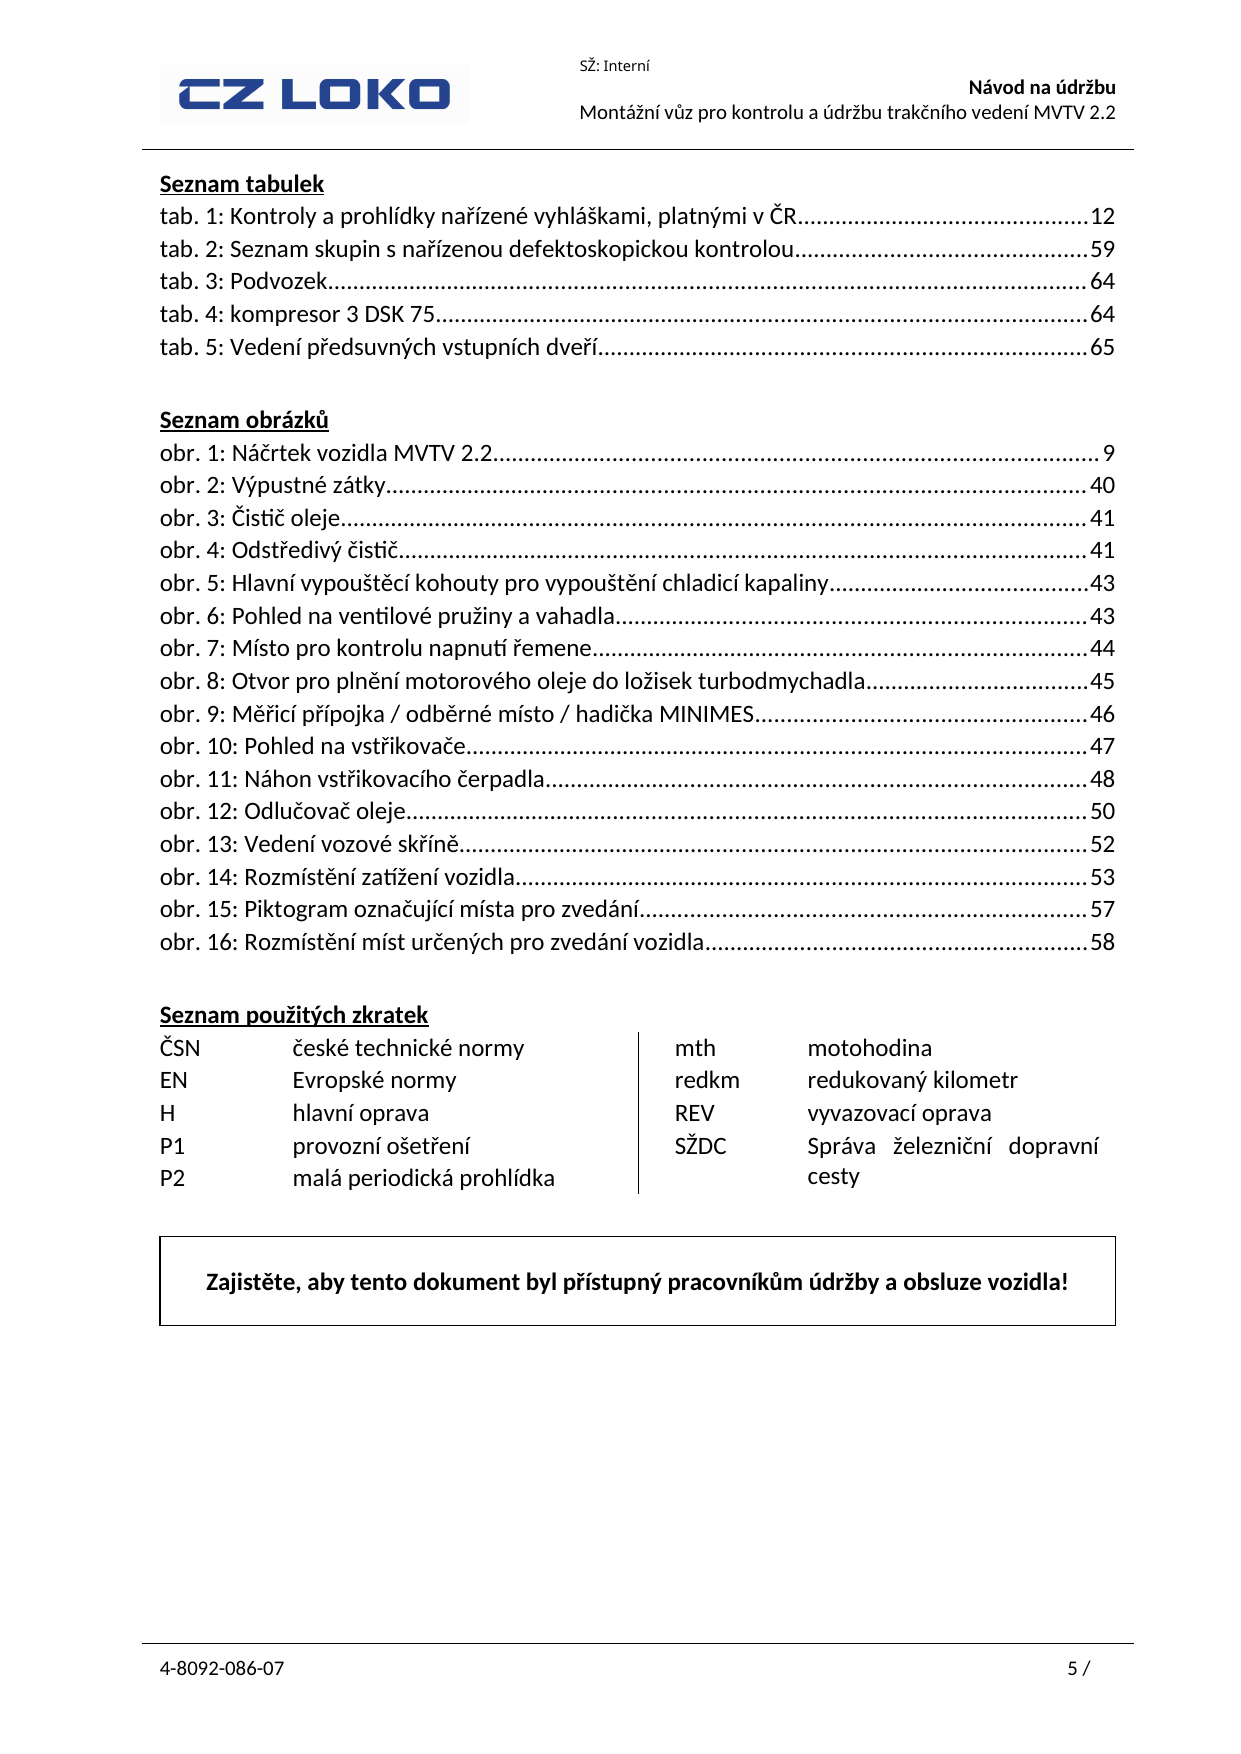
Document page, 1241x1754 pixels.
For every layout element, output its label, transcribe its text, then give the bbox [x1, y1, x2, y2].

text tab. 5: Vedení předsuvných vstupních dveří 65 [159, 331, 1116, 361]
text tab. 4: kompresor 3 DSK 75 64 [159, 298, 1116, 329]
text REV vyvazovací oprava [674, 1097, 1116, 1128]
list Seznam obrázků [159, 404, 1116, 435]
text obr. 11: Náhon vstřikovacího čerpadla 48 [159, 763, 1116, 793]
text tab. 2: Seznam skupin s nařízenou defektoskopickou kontrolou 59 [159, 233, 1116, 263]
text H hlavní oprava [159, 1097, 601, 1128]
text obr. 9: Měřicí přípojka / odběrné místo / hadička MINIMES 46 [159, 698, 1116, 728]
text obr. 16: Rozmístění míst určených pro zvedání vozidla 58 [159, 926, 1116, 956]
picture [159, 65, 470, 124]
table_header Zajistěte, aby tento dokument byl přístupný pracovníkům údržby a obsluze vozidla! [161, 1237, 1115, 1325]
list Seznam použitých zkratek [159, 999, 1116, 1030]
text obr. 15: Piktogram označující místa pro zvedání 57 [159, 893, 1116, 924]
list Seznam tabulek [159, 168, 1116, 198]
text mth motohodina [674, 1032, 1116, 1063]
text obr. 3: Čistič oleje 41 [159, 502, 1116, 533]
text redkm redukovaný kilometr [674, 1065, 1116, 1095]
text obr. 13: Vedení vozové skříně 52 [159, 828, 1116, 859]
text P1 provozní ošetření [159, 1130, 601, 1160]
text obr. 5: Hlavní vypouštěcí kohouty pro vypouštění chladicí kapaliny 43 [159, 567, 1116, 598]
text tab. 1: Kontroly a prohlídky nařízené vyhláškami, platnými v ČR 12 [159, 200, 1116, 231]
text obr. 4: Odstředivý čistič 41 [159, 535, 1116, 565]
text SŽDC Správa železniční dopravní cesty [674, 1130, 1116, 1191]
text obr. 8: Otvor pro plnění motorového oleje do ložisek turbodmychadla 45 [159, 665, 1116, 696]
text obr. 2: Výpustné zátky 40 [159, 469, 1116, 500]
text obr. 1: Náčrtek vozidla MVTV 2.2 9 [159, 437, 1116, 467]
text obr. 7: Místo pro kontrolu napnutí řemene 44 [159, 632, 1116, 663]
text obr. 6: Pohled na ventilové pružiny a vahadla 43 [159, 600, 1116, 630]
text obr. 12: Odlučovač oleje 50 [159, 796, 1116, 826]
text EN Evropské normy [159, 1065, 601, 1095]
text ČSN české technické normy [159, 1032, 601, 1063]
text tab. 3: Podvozek 64 [159, 266, 1116, 296]
text P2 malá periodická prohlídka [159, 1162, 601, 1193]
text obr. 14: Rozmístění zatížení vozidla 53 [159, 861, 1116, 891]
text obr. 10: Pohled na vstřikovače 47 [159, 730, 1116, 761]
